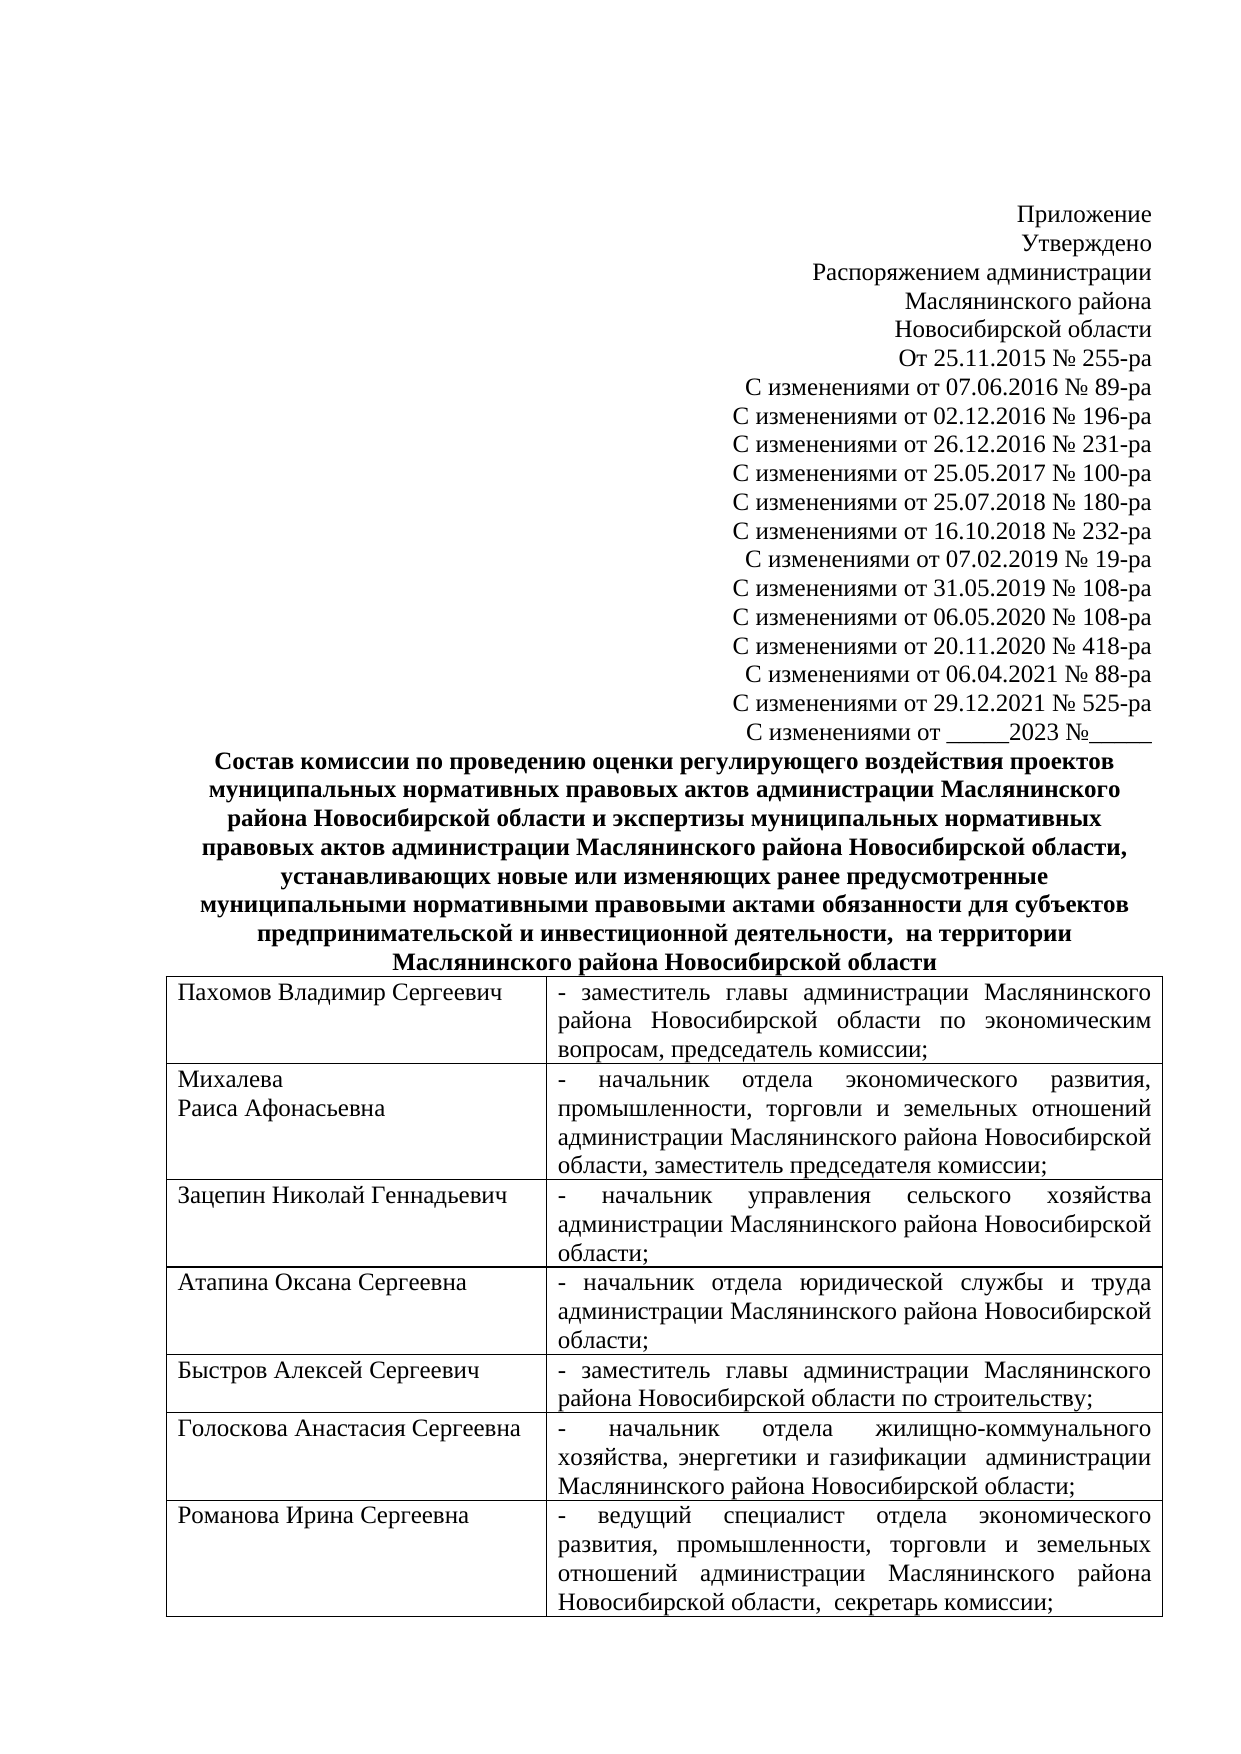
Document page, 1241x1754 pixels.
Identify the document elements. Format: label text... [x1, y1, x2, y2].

text Новосибирской области [177, 314, 1152, 343]
table_cell Романова Ирина Сергеевна [167, 1501, 546, 1616]
table_cell - начальник отдела экономического развития, промышленности, торговли и земельных отношений администрации Маслянинского района Новосибирской области, заместитель председателя комиссии; [547, 1064, 1162, 1179]
table_cell Быстров Алексей Сергеевич [167, 1355, 546, 1412]
text С изменениями от _____2023 №_____ [177, 717, 1152, 746]
text Утверждено [177, 228, 1152, 257]
text С изменениями от 20.11.2020 № 418-ра [177, 631, 1152, 659]
text Приложение [177, 199, 1152, 228]
text С изменениями от 06.04.2021 № 88-ра [177, 659, 1152, 688]
text муниципальными нормативными правовыми актами обязанности для субъектов предпринимательской и инвестиционной деятельности, на территории Маслянинского района Новосибирской области [177, 889, 1152, 976]
table_cell - начальник отдела жилищно-коммунального хозяйства, энергетики и газификации администрации Маслянинского района Новосибирской области; [547, 1413, 1162, 1499]
table_header Пахомов Владимир Сергеевич [167, 977, 546, 1063]
table_cell - заместитель главы администрации Маслянинского района Новосибирской области по строительству; [547, 1355, 1162, 1412]
text Распоряжением администрации [177, 257, 1152, 286]
text С изменениями от 26.12.2016 № 231-ра [177, 429, 1152, 458]
text С изменениями от 25.05.2017 № 100-ра [177, 458, 1152, 487]
text С изменениями от 06.05.2020 № 108-ра [177, 602, 1152, 631]
table_cell Голоскова Анастасия Сергеевна [167, 1413, 546, 1499]
table_cell - ведущий специалист отдела экономического развития, промышленности, торговли и земельных отношений администрации Маслянинского района Новосибирской области, секретарь комиссии; [547, 1501, 1162, 1616]
text Состав комиссии по проведению оценки регулирующего воздействия проектов муниципальных нормативных правовых актов администрации Маслянинского района Новосибирской области и экспертизы муниципальных нормативных правовых актов администрации Маслянинского района Новосибирской области, [177, 746, 1152, 861]
table_cell Зацепин Николай Геннадьевич [167, 1180, 546, 1266]
table_cell Атапина Оксана Сергеевна [167, 1268, 546, 1354]
table_cell - начальник управления сельского хозяйства администрации Маслянинского района Новосибирской области; [547, 1180, 1162, 1266]
text Маслянинского района [177, 286, 1152, 314]
text С изменениями от 29.12.2021 № 525-ра [177, 688, 1152, 717]
table_cell - начальник отдела юридической службы и труда администрации Маслянинского района Новосибирской области; [547, 1268, 1162, 1354]
text С изменениями от 25.07.2018 № 180-ра [177, 487, 1152, 516]
text устанавливающих новые или изменяющих ранее предусмотренные [177, 861, 1152, 889]
table_header - заместитель главы администрации Маслянинского района Новосибирской области по экономическим вопросам, председатель комиссии; [547, 977, 1162, 1063]
text С изменениями от 07.02.2019 № 19-ра [177, 544, 1152, 573]
text С изменениями от 02.12.2016 № 196-ра [177, 401, 1152, 429]
table_cell Михалева Раиса Афонасьевна [167, 1064, 546, 1179]
text С изменениями от 31.05.2019 № 108-ра [177, 573, 1152, 602]
text От 25.11.2015 № 255-ра [177, 343, 1152, 372]
text С изменениями от 07.06.2016 № 89-ра [177, 372, 1152, 401]
text С изменениями от 16.10.2018 № 232-ра [177, 516, 1152, 544]
